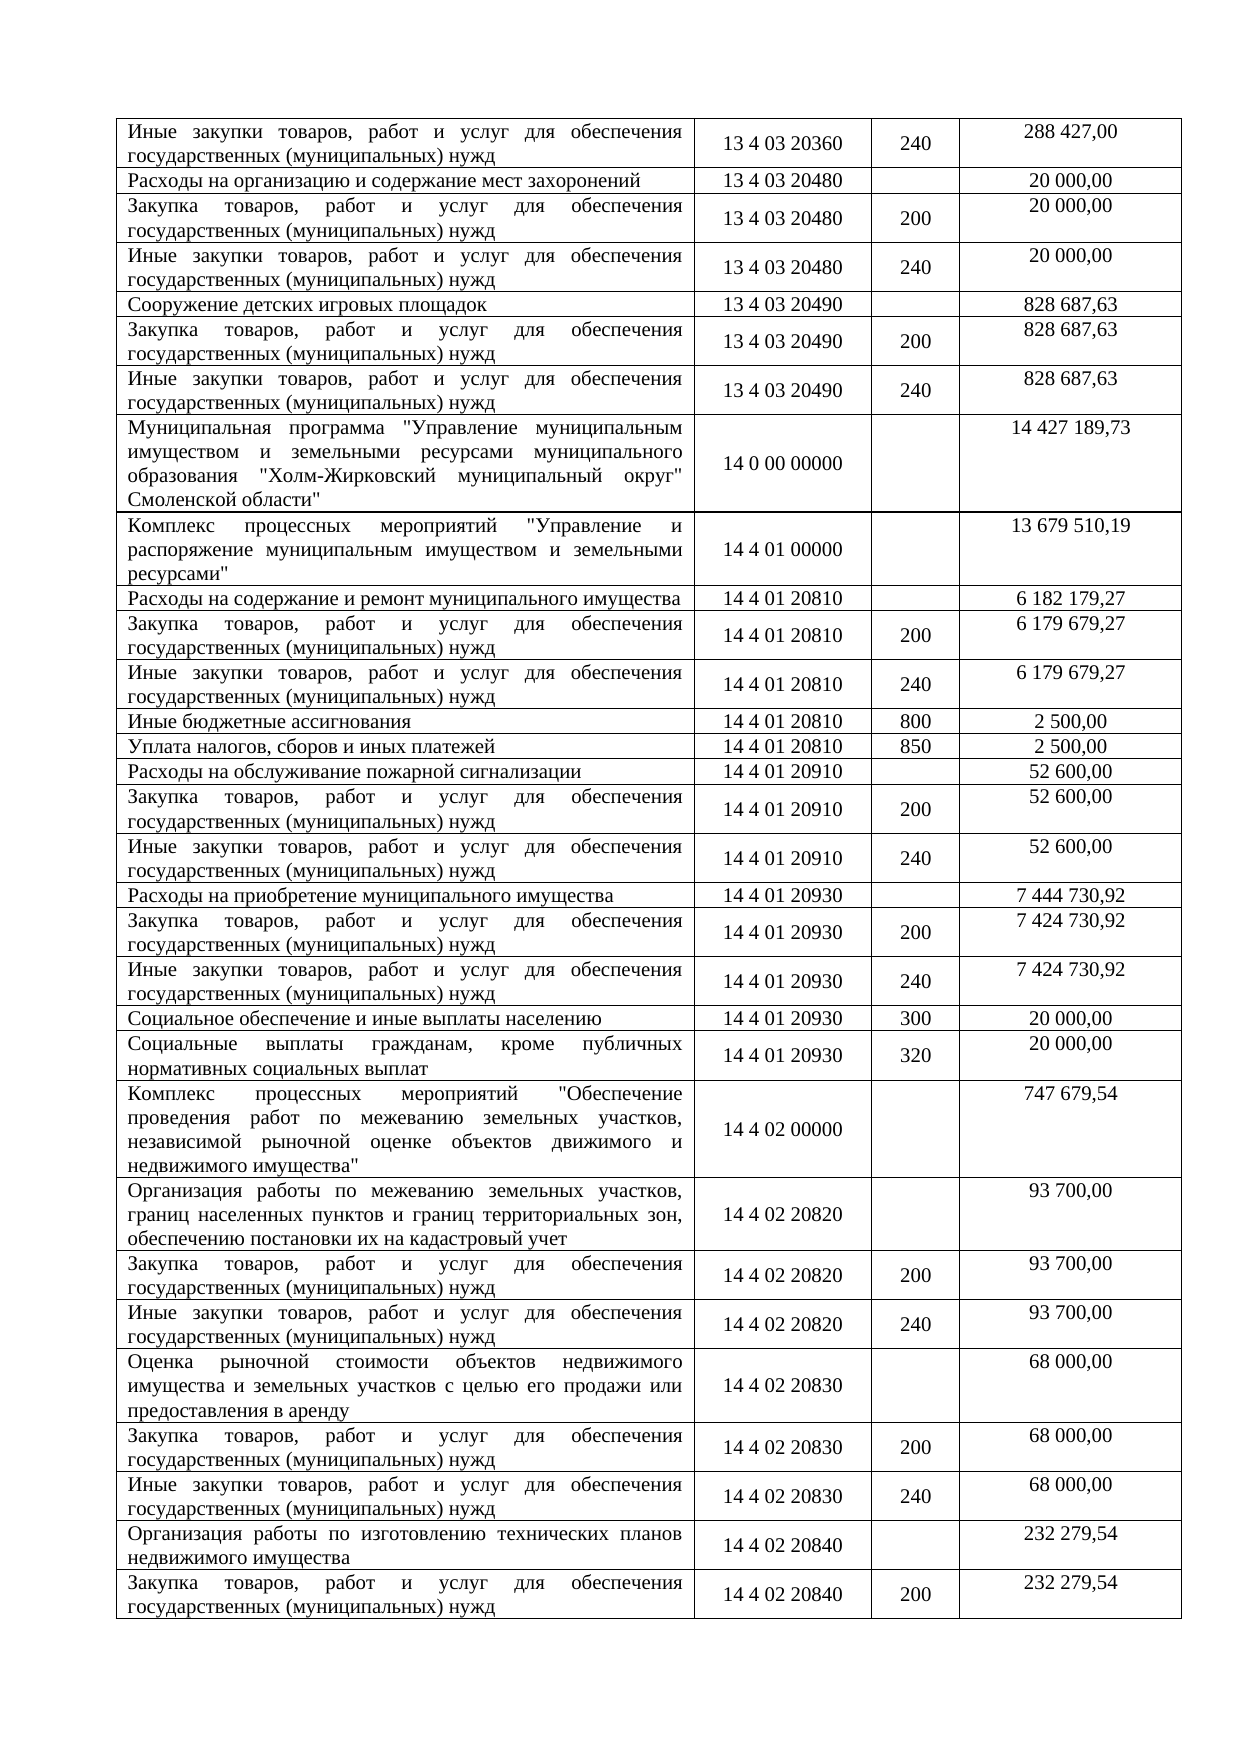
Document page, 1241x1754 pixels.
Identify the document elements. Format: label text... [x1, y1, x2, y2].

table_cell 13 4 03 20490 [695, 317, 871, 365]
table_cell 14 4 02 20830 [695, 1349, 871, 1422]
table_cell 14 4 01 20930 [695, 957, 871, 1005]
table_cell 14 4 02 20820 [695, 1300, 871, 1348]
table_cell Оценка рыночной стоимости объектов недвижимого имущества и земельных участков с целью его продажи или предоставления в аренду [117, 1349, 694, 1422]
table_cell 14 4 01 20810 [695, 611, 871, 659]
table_cell Расходы на приобретение муниципального имущества [117, 883, 694, 907]
table_cell 200 [872, 611, 959, 659]
table_cell 68 000,00 [960, 1472, 1181, 1520]
table_cell 13 4 03 20480 [695, 168, 871, 192]
table_cell 200 [872, 785, 959, 833]
table_cell 240 [872, 243, 959, 291]
table_cell 13 4 03 20360 [695, 119, 871, 167]
table_cell 13 4 03 20480 [695, 243, 871, 291]
table_cell 240 [872, 1300, 959, 1348]
table_cell 288 427,00 [960, 119, 1181, 167]
table_cell Социальное обеспечение и иные выплаты населению [117, 1006, 694, 1030]
table_cell Муниципальная программа "Управление муниципальным имуществом и земельными ресурсами муниципального образования "Холм-Жирковский муниципальный округ" Смоленской области" [117, 415, 694, 511]
table_cell Расходы на обслуживание пожарной сигнализации [117, 759, 694, 783]
table_cell 2 500,00 [960, 709, 1181, 733]
table_cell 800 [872, 709, 959, 733]
table_cell Закупка товаров, работ и услуг для обеспечения государственных (муниципальных) нужд [117, 194, 694, 242]
table_cell 52 600,00 [960, 785, 1181, 833]
table_cell Социальные выплаты гражданам, кроме публичных нормативных социальных выплат [117, 1031, 694, 1079]
table_cell 828 687,63 [960, 366, 1181, 414]
table_cell 14 0 00 00000 [695, 415, 871, 511]
table_cell [872, 1178, 959, 1250]
table_cell 240 [872, 119, 959, 167]
table_cell Иные закупки товаров, работ и услуг для обеспечения государственных (муниципальных) нужд [117, 957, 694, 1005]
table_cell Иные закупки товаров, работ и услуг для обеспечения государственных (муниципальных) нужд [117, 1300, 694, 1348]
table_cell 200 [872, 1570, 959, 1618]
table_cell [872, 513, 959, 585]
table_cell 200 [872, 194, 959, 242]
table_cell [872, 759, 959, 783]
table_cell [872, 1349, 959, 1422]
table_cell 68 000,00 [960, 1423, 1181, 1471]
table_cell Закупка товаров, работ и услуг для обеспечения государственных (муниципальных) нужд [117, 785, 694, 833]
table_cell 14 427 189,73 [960, 415, 1181, 511]
table_cell Иные закупки товаров, работ и услуг для обеспечения государственных (муниципальных) нужд [117, 243, 694, 291]
table_cell [872, 1521, 959, 1569]
table_cell [872, 883, 959, 907]
table_cell 200 [872, 908, 959, 956]
table_cell 200 [872, 317, 959, 365]
table_cell 14 4 01 20810 [695, 660, 871, 708]
table_cell 6 182 179,27 [960, 586, 1181, 610]
table_cell 14 4 02 20830 [695, 1472, 871, 1520]
table_cell 14 4 02 20820 [695, 1251, 871, 1299]
table_cell 6 179 679,27 [960, 660, 1181, 708]
table_cell Организация работы по изготовлению технических планов недвижимого имущества [117, 1521, 694, 1569]
table_cell 14 4 01 20910 [695, 759, 871, 783]
table_cell 14 4 01 20930 [695, 883, 871, 907]
table_cell 20 000,00 [960, 168, 1181, 192]
table_cell [872, 586, 959, 610]
table_cell Закупка товаров, работ и услуг для обеспечения государственных (муниципальных) нужд [117, 1570, 694, 1618]
table_cell 828 687,63 [960, 292, 1181, 316]
table_cell 200 [872, 1423, 959, 1471]
table_cell 13 679 510,19 [960, 513, 1181, 585]
table_cell 14 4 01 20810 [695, 734, 871, 758]
table_cell 14 4 02 20840 [695, 1570, 871, 1618]
table_cell [872, 168, 959, 192]
table_cell 7 424 730,92 [960, 957, 1181, 1005]
table_cell Иные закупки товаров, работ и услуг для обеспечения государственных (муниципальных) нужд [117, 660, 694, 708]
table_cell Иные закупки товаров, работ и услуг для обеспечения государственных (муниципальных) нужд [117, 834, 694, 882]
table_cell 20 000,00 [960, 1006, 1181, 1030]
table_cell Иные бюджетные ассигнования [117, 709, 694, 733]
table_cell 320 [872, 1031, 959, 1079]
table_cell 6 179 679,27 [960, 611, 1181, 659]
table_cell 13 4 03 20490 [695, 292, 871, 316]
table_cell 240 [872, 366, 959, 414]
table_cell 13 4 03 20490 [695, 366, 871, 414]
table_cell 68 000,00 [960, 1349, 1181, 1422]
table_cell 14 4 01 20910 [695, 834, 871, 882]
table_cell 14 4 01 20930 [695, 908, 871, 956]
table_cell Комплекс процессных мероприятий "Обеспечение проведения работ по межеванию земельных участков, независимой рыночной оценке объектов движимого и недвижимого имущества" [117, 1081, 694, 1177]
table_cell Закупка товаров, работ и услуг для обеспечения государственных (муниципальных) нужд [117, 1423, 694, 1471]
table_cell 13 4 03 20480 [695, 194, 871, 242]
table_cell Комплекс процессных мероприятий "Управление и распоряжение муниципальным имуществом и земельными ресурсами" [117, 513, 694, 585]
table_cell 828 687,63 [960, 317, 1181, 365]
table_cell Закупка товаров, работ и услуг для обеспечения государственных (муниципальных) нужд [117, 611, 694, 659]
table_cell 20 000,00 [960, 243, 1181, 291]
table_cell Иные закупки товаров, работ и услуг для обеспечения государственных (муниципальных) нужд [117, 366, 694, 414]
table_cell 93 700,00 [960, 1251, 1181, 1299]
table_cell 52 600,00 [960, 759, 1181, 783]
table_cell Закупка товаров, работ и услуг для обеспечения государственных (муниципальных) нужд [117, 908, 694, 956]
table_cell 240 [872, 1472, 959, 1520]
table_cell 300 [872, 1006, 959, 1030]
table_cell 240 [872, 660, 959, 708]
table_cell 200 [872, 1251, 959, 1299]
table_cell 52 600,00 [960, 834, 1181, 882]
table_cell Иные закупки товаров, работ и услуг для обеспечения государственных (муниципальных) нужд [117, 1472, 694, 1520]
table_cell 232 279,54 [960, 1570, 1181, 1618]
table_cell 14 4 01 20810 [695, 586, 871, 610]
table_cell 7 424 730,92 [960, 908, 1181, 956]
table_cell 14 4 01 20930 [695, 1031, 871, 1079]
table_cell 240 [872, 957, 959, 1005]
table_cell 14 4 02 20840 [695, 1521, 871, 1569]
table_cell Уплата налогов, сборов и иных платежей [117, 734, 694, 758]
table_cell 14 4 02 20820 [695, 1178, 871, 1250]
table_cell 14 4 01 20810 [695, 709, 871, 733]
table_cell 14 4 02 20830 [695, 1423, 871, 1471]
table_cell Организация работы по межеванию земельных участков, границ населенных пунктов и границ территориальных зон, обеспечению постановки их на кадастровый учет [117, 1178, 694, 1250]
table_cell Сооружение детских игровых площадок [117, 292, 694, 316]
table_cell 747 679,54 [960, 1081, 1181, 1177]
table_cell 14 4 01 20910 [695, 785, 871, 833]
table_cell 20 000,00 [960, 194, 1181, 242]
table_cell 850 [872, 734, 959, 758]
table_cell Расходы на содержание и ремонт муниципального имущества [117, 586, 694, 610]
table_cell [872, 1081, 959, 1177]
table_cell 14 4 01 20930 [695, 1006, 871, 1030]
table_cell [872, 292, 959, 316]
table_cell 20 000,00 [960, 1031, 1181, 1079]
table_cell 2 500,00 [960, 734, 1181, 758]
table_cell 7 444 730,92 [960, 883, 1181, 907]
table_cell Закупка товаров, работ и услуг для обеспечения государственных (муниципальных) нужд [117, 1251, 694, 1299]
table_cell 240 [872, 834, 959, 882]
table_cell 14 4 01 00000 [695, 513, 871, 585]
table_cell Расходы на организацию и содержание мест захоронений [117, 168, 694, 192]
table_cell 93 700,00 [960, 1178, 1181, 1250]
table_cell Иные закупки товаров, работ и услуг для обеспечения государственных (муниципальных) нужд [117, 119, 694, 167]
table_cell 14 4 02 00000 [695, 1081, 871, 1177]
table_cell 93 700,00 [960, 1300, 1181, 1348]
table_cell 232 279,54 [960, 1521, 1181, 1569]
table_cell Закупка товаров, работ и услуг для обеспечения государственных (муниципальных) нужд [117, 317, 694, 365]
table_cell [872, 415, 959, 511]
